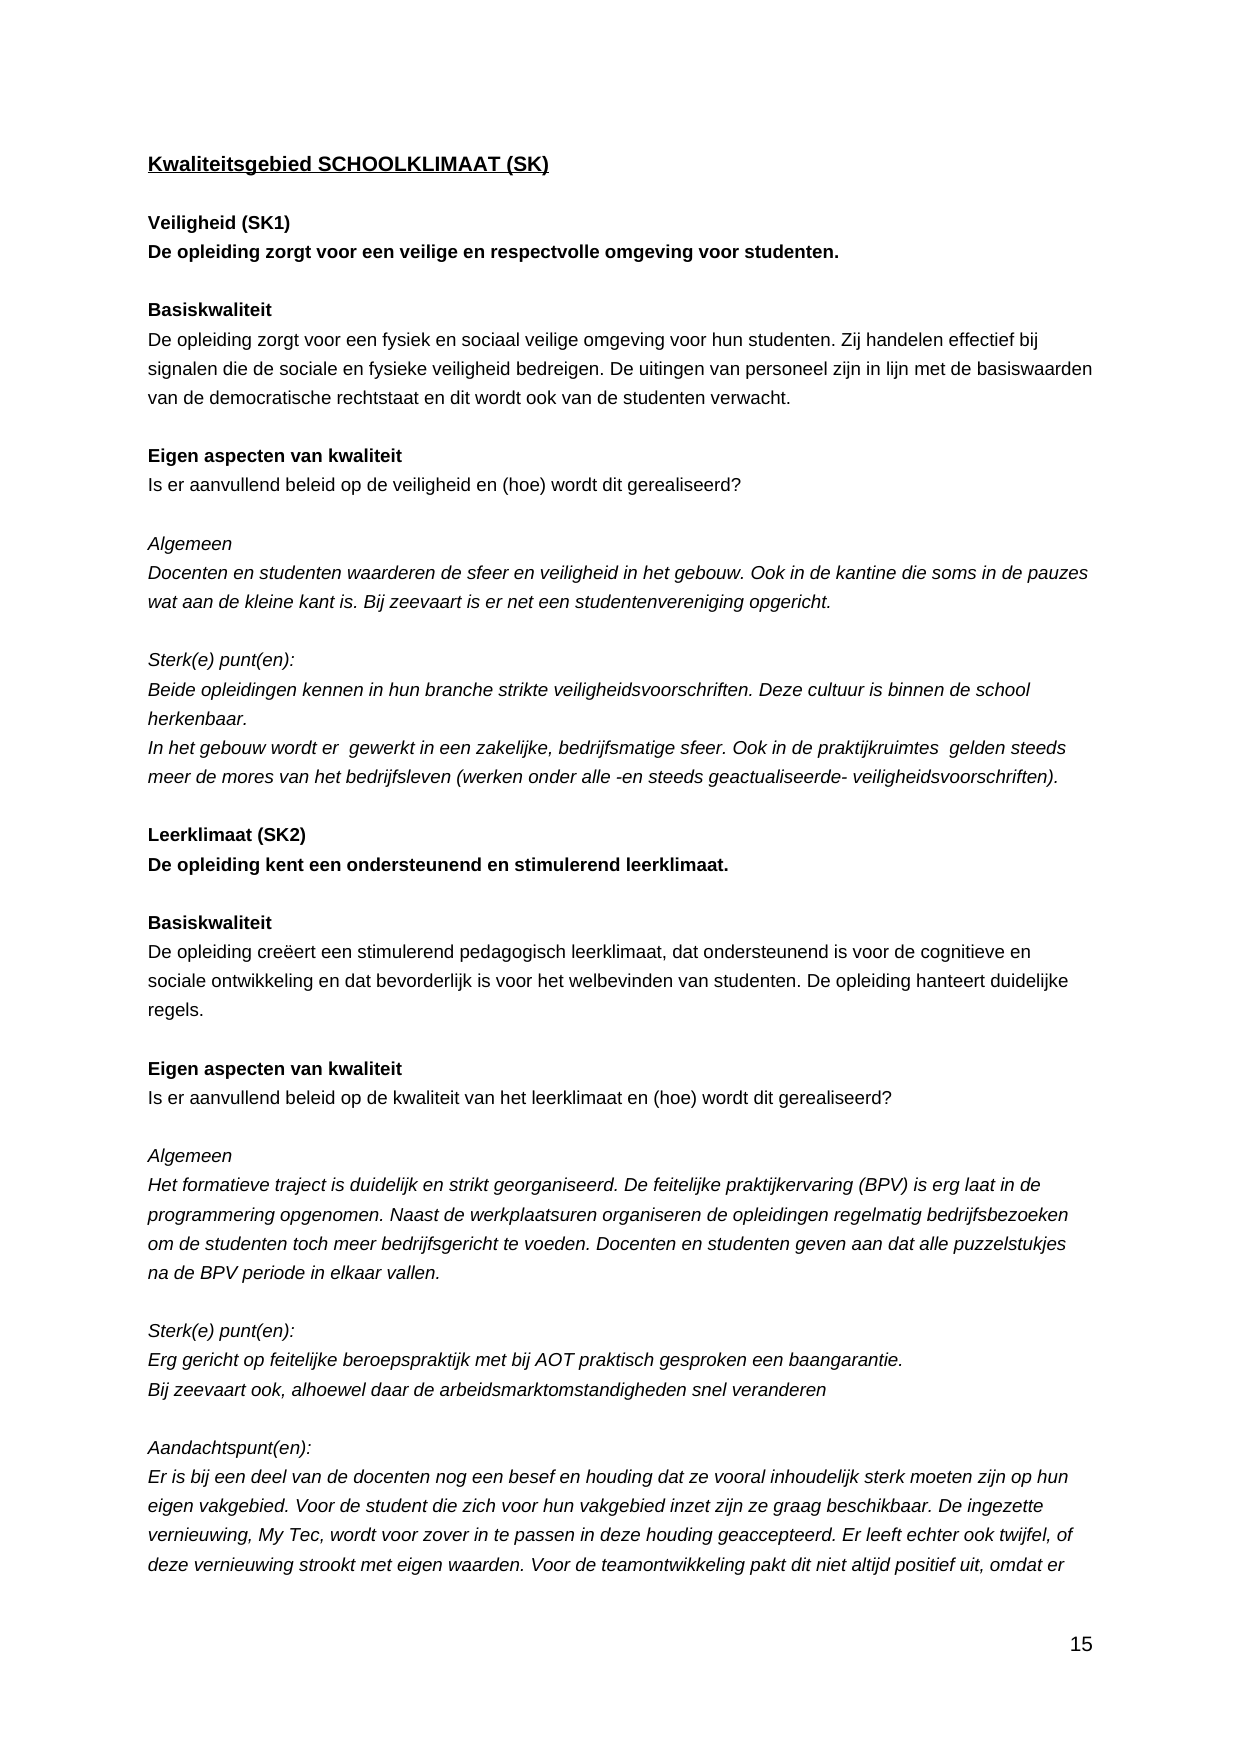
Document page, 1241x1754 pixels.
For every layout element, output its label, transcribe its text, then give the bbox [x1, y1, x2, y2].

text De opleiding creëert een stimulerend pedagogisch leerklimaat, dat ondersteunend is voor de cognitieve en sociale ontwikkeling en dat bevorderlijk is voor het welbevinden van studenten. De opleiding hanteert duidelijke regels. [148, 935, 1093, 1023]
text Aandachtspunt(en): [148, 1431, 1093, 1460]
text Eigen aspecten van kwaliteit [148, 1052, 1093, 1081]
text Algemeen [148, 527, 1093, 556]
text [148, 1460, 1093, 1577]
text In het gebouw wordt er gewerkt in een zakelijke, bedrijfsmatige sfeer. Ook in de praktijkruimtes gelden steeds meer de mores van het bedrijfsleven (werken onder alle -en steeds geactualiseerde- veiligheidsvoorschriften). [148, 731, 1093, 789]
text Is er aanvullend beleid op de kwaliteit van het leerklimaat en (hoe) wordt dit gerealiseerd? [148, 1081, 1093, 1110]
text De opleiding zorgt voor een fysiek en sociaal veilige omgeving voor hun studenten. Zij handelen effectief bij signalen die de sociale en fysieke veiligheid bedreigen. De uitingen van personeel zijn in lijn met de basiswaarden van de democratische rechtstaat en dit wordt ook van de studenten verwacht. [148, 323, 1093, 410]
subtitle Kwaliteitsgebied SCHOOLKLIMAAT (SK) [148, 148, 1093, 177]
text Beide opleidingen kennen in hun branche strikte veiligheidsvoorschriften. Deze cultuur is binnen de school herkenbaar. [148, 673, 1093, 731]
text Veiligheid (SK1) [148, 206, 1093, 235]
text Is er aanvullend beleid op de veiligheid en (hoe) wordt dit gerealiseerd? [148, 468, 1093, 498]
text Basiskwaliteit [148, 906, 1093, 935]
text Leerklimaat (SK2) [148, 818, 1093, 848]
text De opleiding zorgt voor een veilige en respectvolle omgeving voor studenten. [148, 235, 1093, 264]
text De opleiding kent een ondersteunend en stimulerend leerklimaat. [148, 848, 1093, 877]
text Sterk(e) punt(en): [148, 643, 1093, 673]
text Docenten en studenten waarderen de sfeer en veiligheid in het gebouw. Ook in de kantine die soms in de pauzes wat aan de kleine kant is. Bij zeevaart is er net een studentenvereniging opgericht. [148, 556, 1093, 614]
text Eigen aspecten van kwaliteit [148, 439, 1093, 468]
text Bij zeevaart ook, alhoewel daar de arbeidsmarktomstandigheden snel veranderen [148, 1373, 1093, 1402]
text Sterk(e) punt(en): [148, 1314, 1093, 1343]
text Basiskwaliteit [148, 293, 1093, 323]
text Het formatieve traject is duidelijk en strikt georganiseerd. De feitelijke praktijkervaring (BPV) is erg laat in de programmering opgenomen. Naast de werkplaatsuren organiseren de opleidingen regelmatig bedrijfsbezoeken om de studenten toch meer bedrijfsgericht te voeden. Docenten en studenten geven aan dat alle puzzelstukjes na de BPV periode in elkaar vallen. [148, 1168, 1093, 1285]
text Erg gericht op feitelijke beroepspraktijk met bij AOT praktisch gesproken een baangarantie. [148, 1343, 1093, 1373]
text Algemeen [148, 1139, 1093, 1168]
